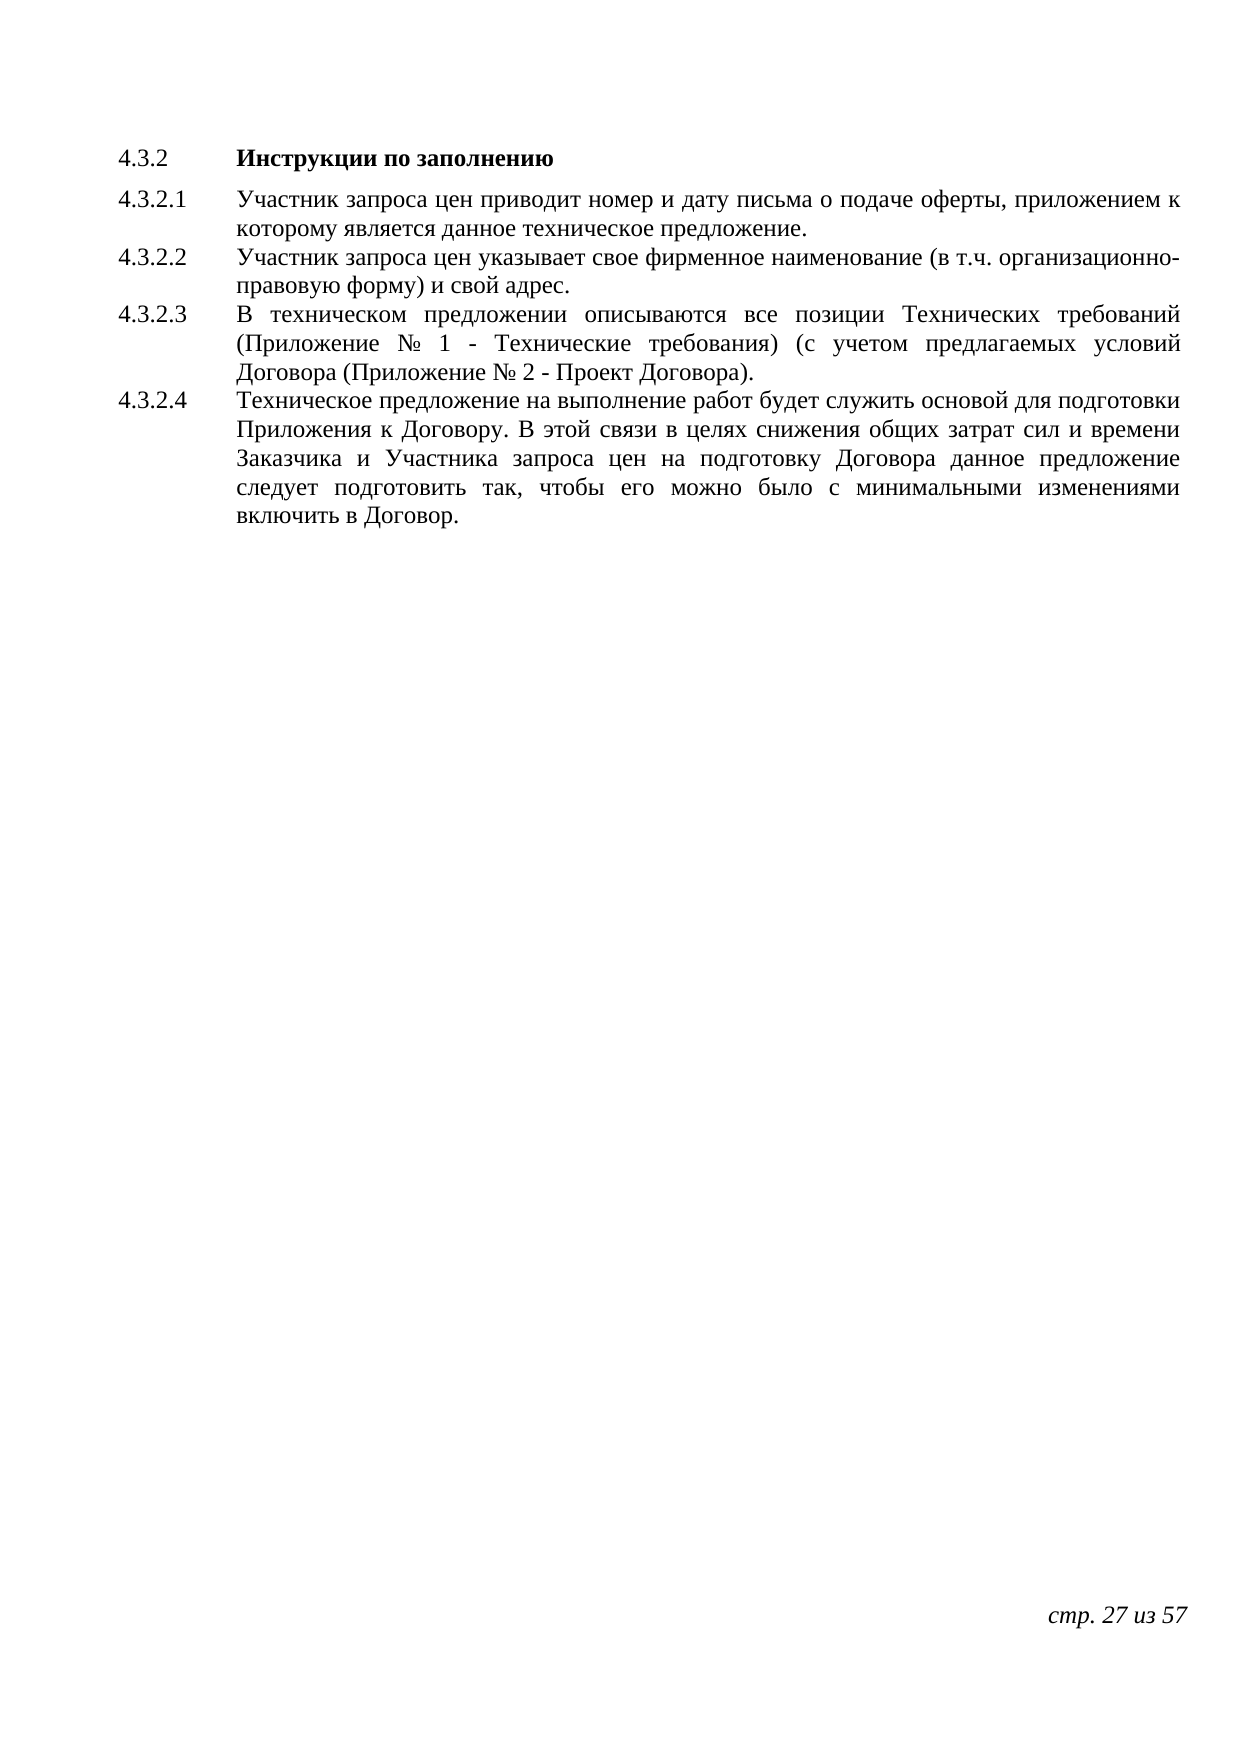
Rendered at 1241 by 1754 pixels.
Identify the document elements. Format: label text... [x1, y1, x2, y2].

text В техническом предложении описываются все позиции Технических требований (Приложение № 1 - Технические требования) (с учетом предлагаемых условий Договора (Приложение № 2 - Проект Договора). [118, 299, 1181, 386]
text Инструкции по заполнению [118, 143, 1181, 172]
text Техническое предложение на выполнение работ будет служить основой для подготовки Приложения к Договору. В этой связи в целях снижения общих затрат сил и времени Заказчика и Участника запроса цен на подготовку Договора данное предложение следует подготовить так, чтобы его можно было с минимальными изменениями включить в Договор. [118, 386, 1181, 529]
text Участник запроса цен приводит номер и дату письма о подаче оферты, приложением к которому является данное техническое предложение. [118, 184, 1181, 242]
text Участник запроса цен указывает свое фирменное наименование (в т.ч. организационно-правовую форму) и свой адрес. [118, 242, 1181, 299]
